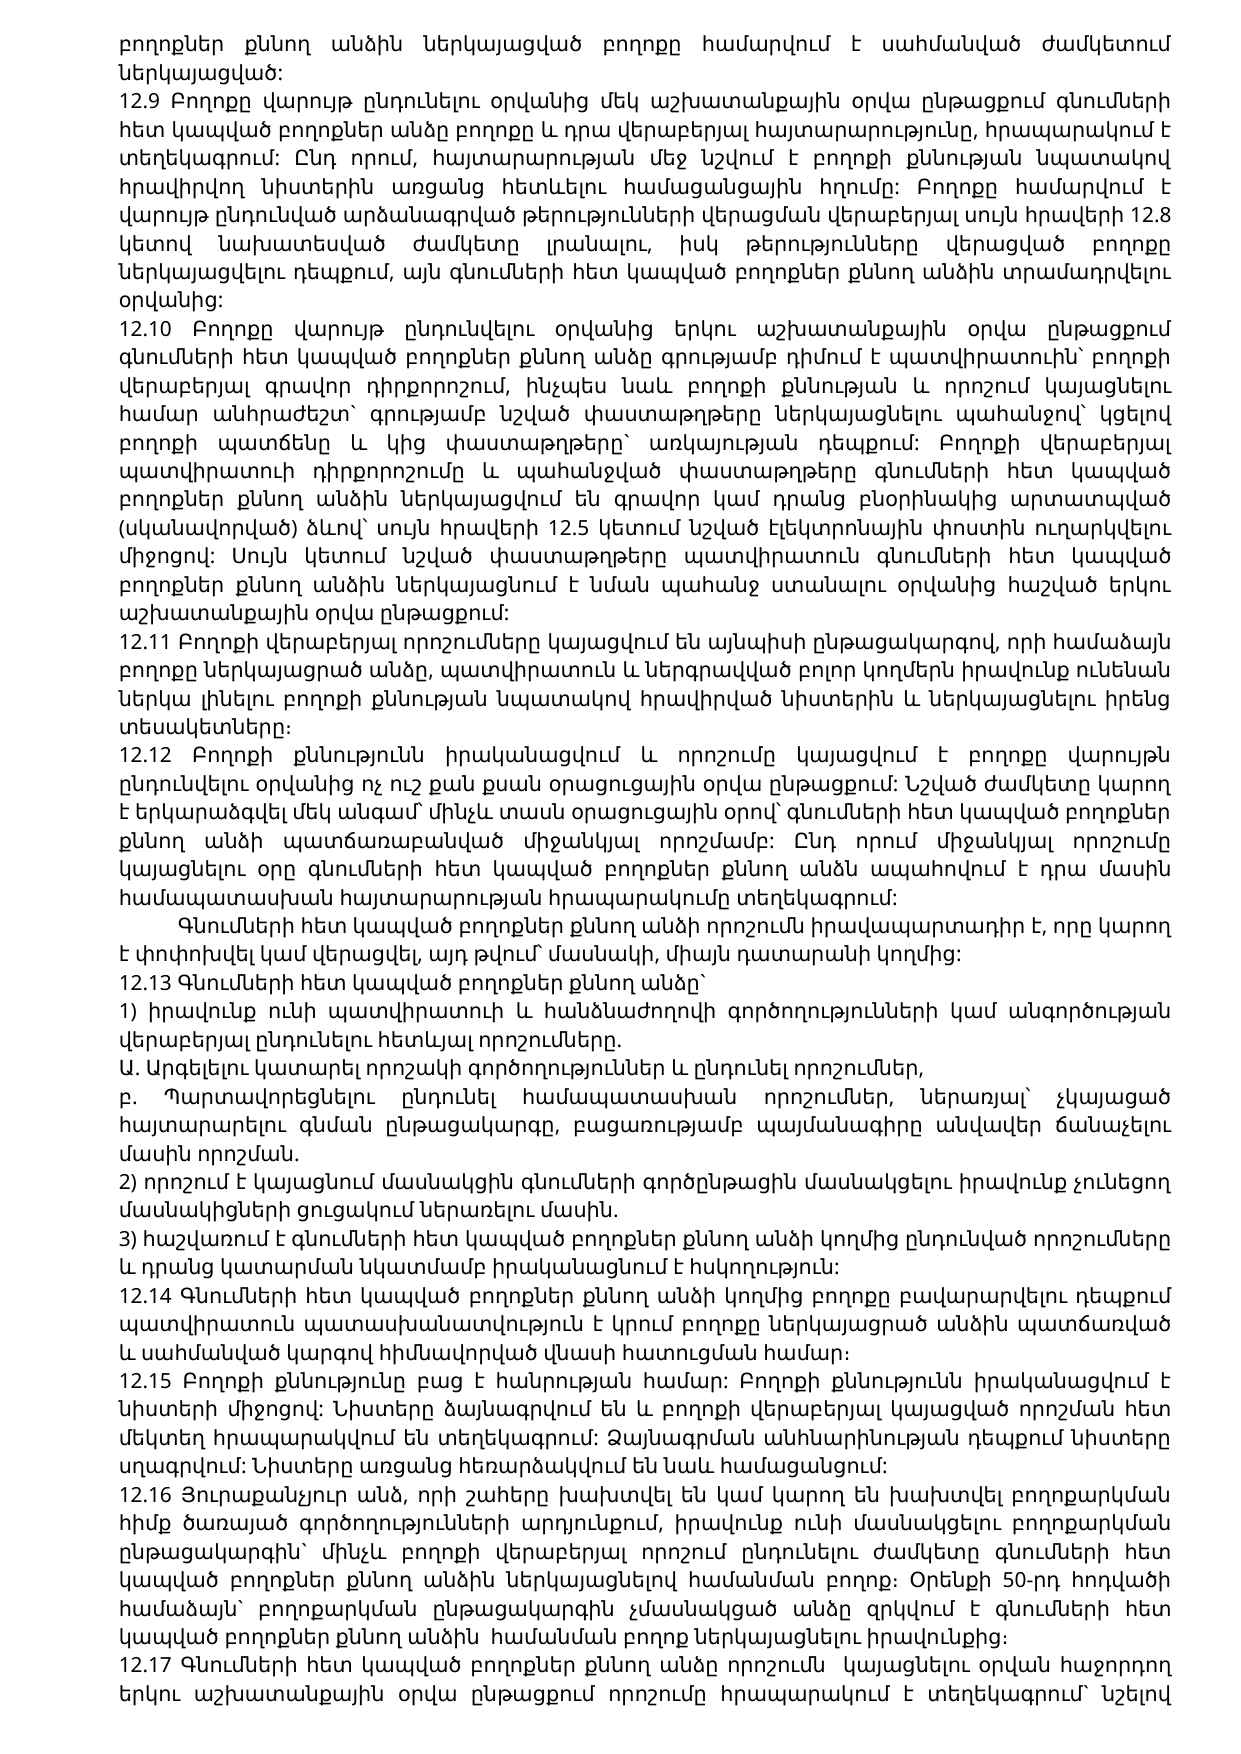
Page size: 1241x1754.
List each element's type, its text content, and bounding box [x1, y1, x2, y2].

text 12.11 Բողոքի վերաբերյալ որոշումները կայացվում են այնպիսի ընթացակարգով, որի համաձայն բողոքը ներկայացրած անձը, պատվիրատուն և ներգրավված բոլոր կողմերն իրավունք ունենան ներկա լինելու բողոքի քննության նպատակով հրավիրված նիստերին և ներկայացնելու իրենց տեսակետները։ [118, 627, 1171, 741]
text 3) հաշվառում է գնումների հետ կապված բողոքներ քննող անձի կողմից ընդունված որոշումները և դրանց կատարման նկատմամբ իրականացնում է հսկողություն: [118, 1224, 1171, 1281]
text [118, 29, 1171, 86]
text Ա. Արգելելու կատարել որոշակի գործողություններ և ընդունել որոշումներ, [118, 1053, 1171, 1082]
text Գնումների հետ կապված բողոքներ քննող անձի որոշումն իրավապարտադիր է, որը կարող է փոփոխվել կամ վերացվել, այդ թվում՝ մասնակի, միայն դատարանի կողմից: [118, 911, 1171, 968]
text 12.9 Բողոքը վարույթ ընդունելու օրվանից մեկ աշխատանքային օրվա ընթացքում գնումների հետ կապված բողոքներ անձը բողոքը և դրա վերաբերյալ հայտարարությունը, հրապարակում է տեղեկագրում: Ընդ որում, հայտարարության մեջ նշվում է բողոքի քննության նպատակով հրավիրվող նիստերին առցանց հետևելու համացանցային հղումը: Բողոքը համարվում է վարույթ ընդունված արձանագրված թերությունների վերացման վերաբերյալ սույն հրավերի 12.8 կետով նախատեսված ժամկետը լրանալու, իսկ թերությունները վերացված բողոքը ներկայացվելու դեպքում, այն գնումների հետ կապված բողոքներ քննող անձին տրամադրվելու օրվանից: [118, 86, 1171, 314]
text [118, 1651, 1171, 1707]
text 12.16 Յուրաքանչյուր անձ, որի շահերը խախտվել են կամ կարող են խախտվել բողոքարկման հիմք ծառայած գործողությունների արդյունքում, իրավունք ունի մասնակցելու բողոքարկման ընթացակարգին` մինչև բողոքի վերաբերյալ որոշում ընդունելու ժամկետը գնումների հետ կապված բողոքներ քննող անձին ներկայացնելով համանման բողոք։ Օրենքի 50-րդ հոդվածի համաձայն` բողոքարկման ընթացակարգին չմասնակցած անձը զրկվում է գնումների հետ կապված բողոքներ քննող անձին համանման բողոք ներկայացնելու իրավունքից։ [118, 1480, 1171, 1651]
text 12.15 Բողոքի քննությունը բաց է հանրության համար: Բողոքի քննությունն իրականացվում է նիստերի միջոցով: Նիստերը ձայնագրվում են և բողոքի վերաբերյալ կայացված որոշման հետ մեկտեղ հրապարակվում են տեղեկագրում: Ձայնագրման անհնարինության դեպքում նիստերը սղագրվում: Նիստերը առցանց հեռարձակվում են նաև համացանցում: [118, 1366, 1171, 1480]
text բ. Պարտավորեցնելու ընդունել համապատասխան որոշումներ, ներառյալ՝ չկայացած հայտարարելու գնման ընթացակարգը, բացառությամբ պայմանագիրը անվավեր ճանաչելու մասին որոշման. [118, 1082, 1171, 1167]
text 2) որոշում է կայացնում մասնակցին գնումների գործընթացին մասնակցելու իրավունք չունեցող մասնակիցների ցուցակում ներառելու մասին. [118, 1167, 1171, 1224]
text 12.13 Գնումների հետ կապված բողոքներ քննող անձը` [118, 968, 1171, 996]
text 12.14 Գնումների հետ կապված բողոքներ քննող անձի կողմից բողոքը բավարարվելու դեպքում պատվիրատուն պատասխանատվություն է կրում բողոքը ներկայացրած անձին պատճառված և սահմանված կարգով հիմնավորված վնասի հատուցման համար։ [118, 1281, 1171, 1366]
text 12.12 Բողոքի քննությունն իրականացվում և որոշումը կայացվում է բողոքը վարույթն ընդունվելու օրվանից ոչ ուշ քան քսան օրացուցային օրվա ընթացքում: Նշված ժամկետը կարող է երկարաձգվել մեկ անգամ՝ մինչև տասն օրացուցային օրով՝ գնումների հետ կապված բողոքներ քննող անձի պատճառաբանված միջանկյալ որոշմամբ: Ընդ որում միջանկյալ որոշումը կայացնելու օրը գնումների հետ կապված բողոքներ քննող անձն ապահովում է դրա մասին համապատասխան հայտարարության հրապարակումը տեղեկագրում: [118, 741, 1171, 911]
text 12.10 Բողոքը վարույթ ընդունվելու օրվանից երկու աշխատանքային օրվա ընթացքում գնումների հետ կապված բողոքներ քննող անձը գրությամբ դիմում է պատվիրատուին՝ բողոքի վերաբերյալ գրավոր դիրքորոշում, ինչպես նաև բողոքի քննության և որոշում կայացնելու համար անհրաժեշտ` գրությամբ նշված փաստաթղթերը ներկայացնելու պահանջով՝ կցելով բողոքի պատճենը և կից փաստաթղթերը` առկայության դեպքում: Բողոքի վերաբերյալ պատվիրատուի դիրքորոշումը և պահանջված փաստաթղթերը գնումների հետ կապված բողոքներ քննող անձին ներկայացվում են գրավոր կամ դրանց բնօրինակից արտատպված (սկանավորված) ձևով՝ սույն հրավերի 12.5 կետում նշված էլեկտրոնային փոստին ուղարկվելու միջոցով: Սույն կետում նշված փաստաթղթերը պատվիրատուն գնումների հետ կապված բողոքներ քննող անձին ներկայացնում է նման պահանջ ստանալու օրվանից հաշված երկու աշխատանքային օրվա ընթացքում: [118, 314, 1171, 627]
text 1) իրավունք ունի պատվիրատուի և հանձնաժողովի գործողությունների կամ անգործության վերաբերյալ ընդունելու հետևյալ որոշումները. [118, 996, 1171, 1053]
